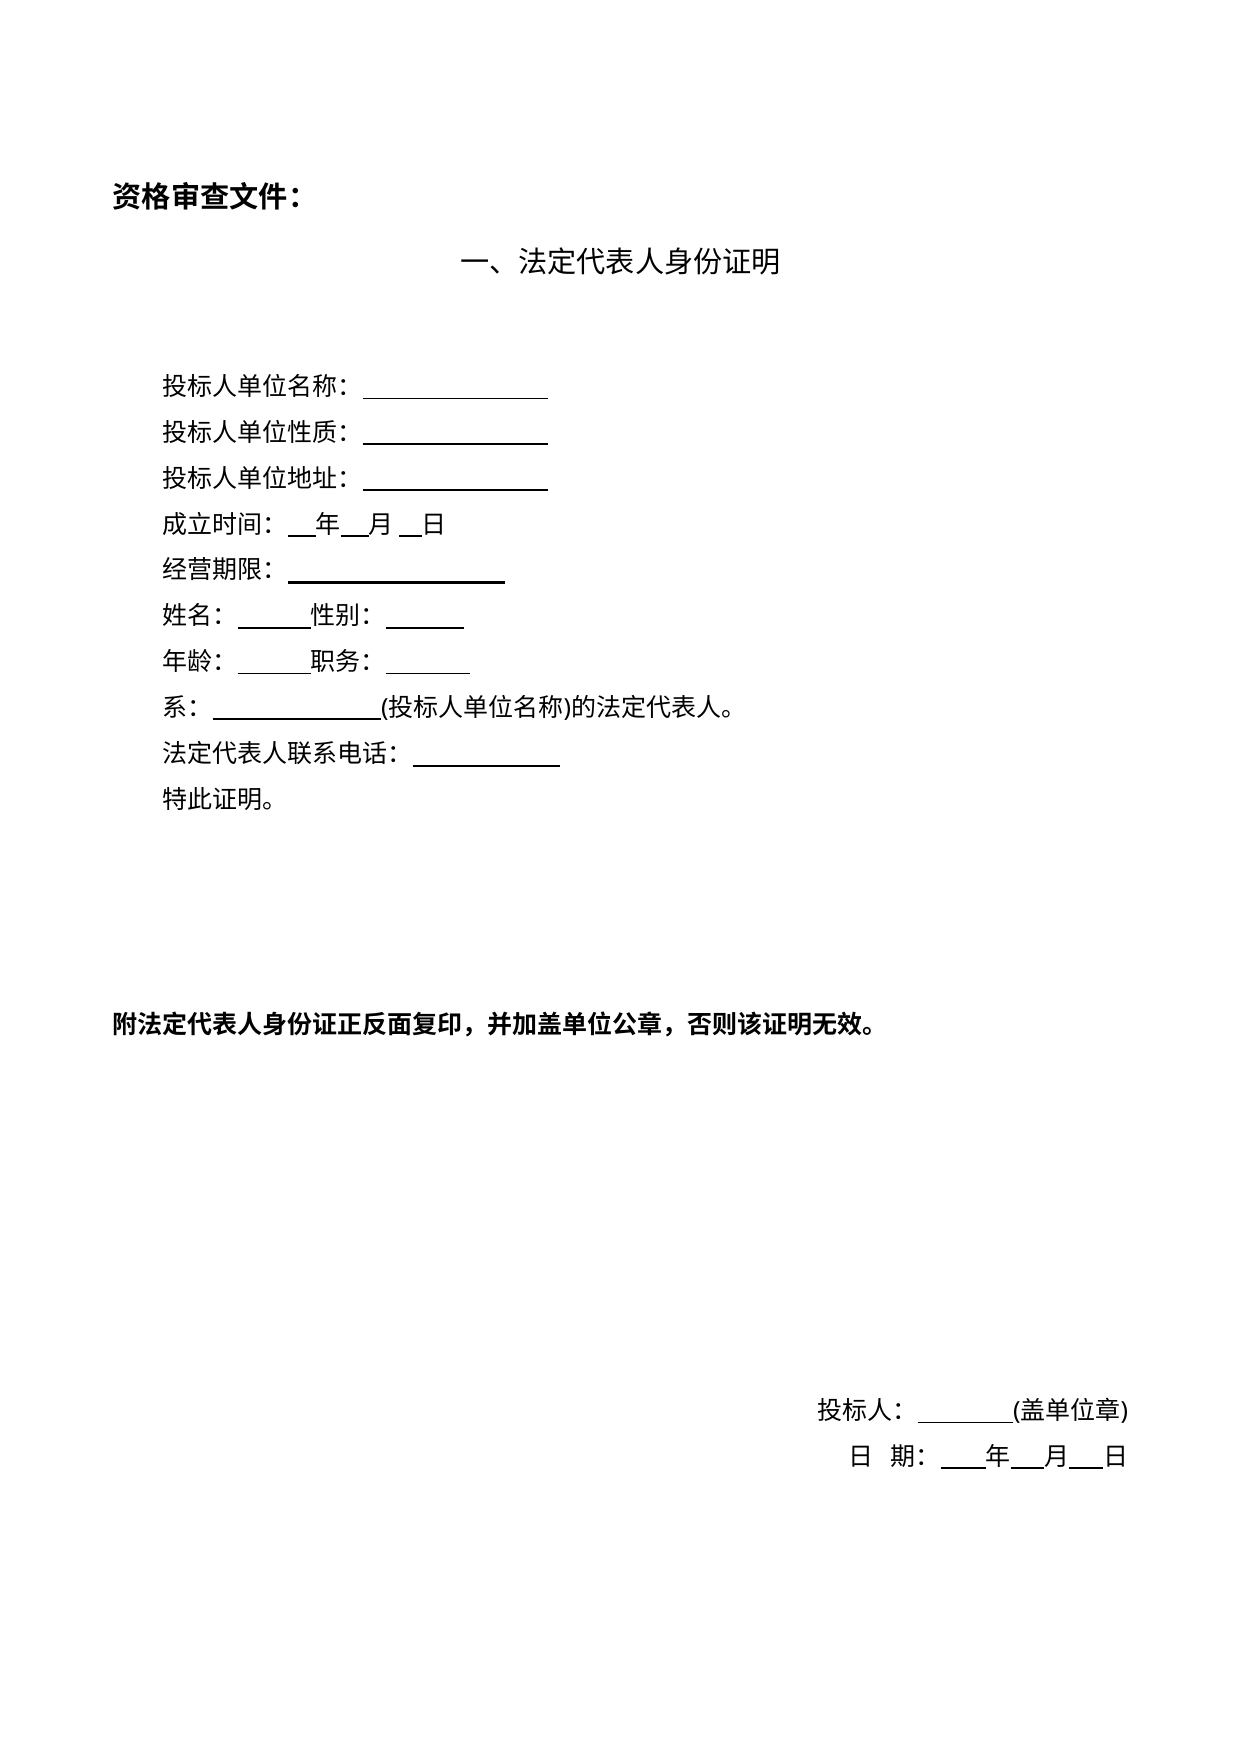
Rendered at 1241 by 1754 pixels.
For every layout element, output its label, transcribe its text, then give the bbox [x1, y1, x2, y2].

text 年龄： 职务： [112, 634, 1128, 680]
text 法定代表人联系电话： [112, 726, 1128, 771]
text 投标人单位名称： [112, 359, 1128, 405]
text 姓名： 性别： [112, 588, 1128, 634]
text 日 期： 年 月 日 [112, 1429, 1128, 1474]
text 附法定代表人身份证正反面复印，并加盖单位公章，否则该证明无效。 [112, 990, 1128, 1055]
text 投标人单位地址： [112, 451, 1128, 496]
text 特此证明。 [112, 771, 1128, 817]
text 经营期限： [112, 542, 1128, 588]
text 投标人： (盖单位章) [112, 1383, 1128, 1429]
text 一、法定代表人身份证明 [112, 227, 1128, 292]
subtitle 资格审查文件： [112, 162, 1128, 227]
text 投标人单位性质： [112, 405, 1128, 451]
text 系： (投标人单位名称)的法定代表人。 [112, 680, 1128, 726]
text 成立时间： 年 月 日 [112, 496, 1128, 542]
